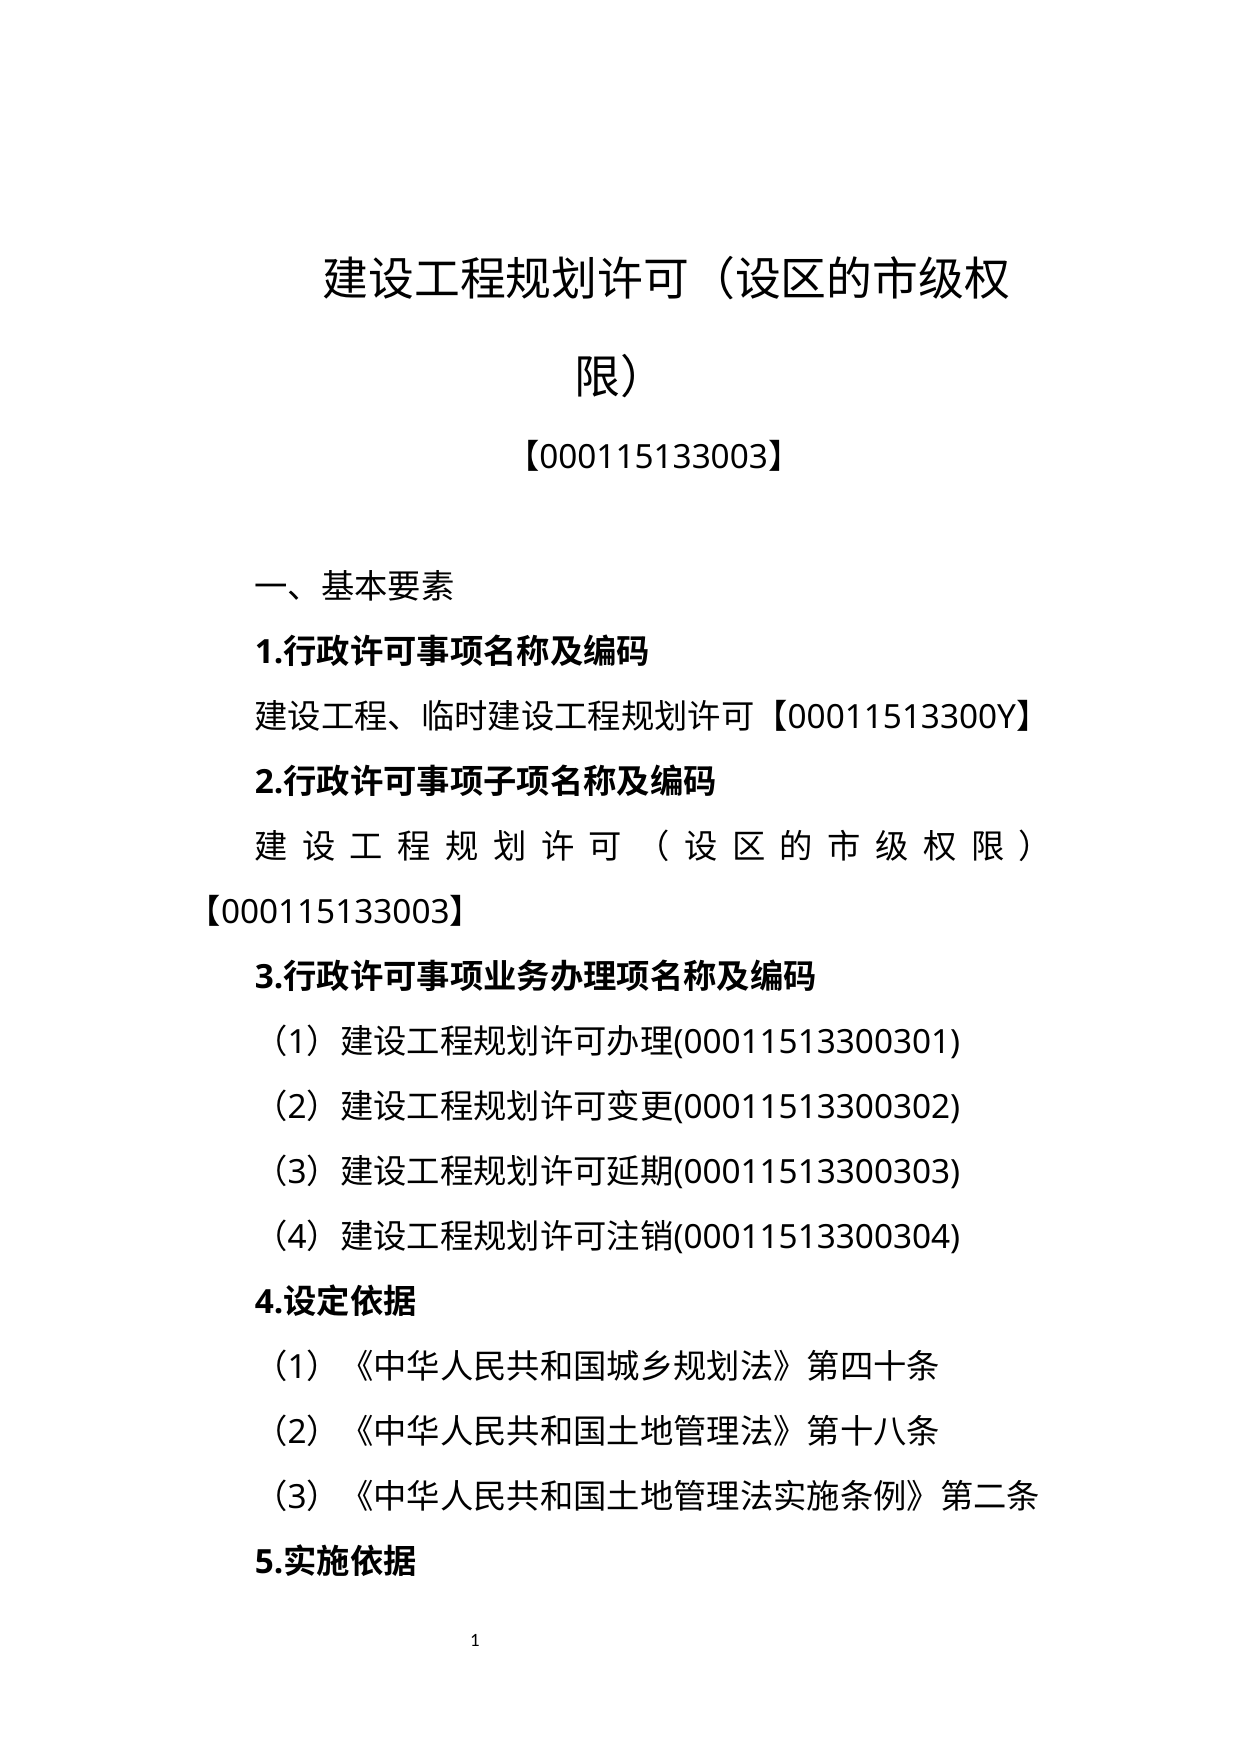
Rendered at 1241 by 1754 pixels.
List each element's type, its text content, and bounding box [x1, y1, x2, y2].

text 建设工程规划许可（设区的市级权限） [187, 227, 1053, 422]
text （3）建设工程规划许可延期(00011513300303) [187, 1137, 1053, 1202]
text 建设工程、临时建设工程规划许可【00011513300Y】 [187, 682, 1053, 747]
text 2.行政许可事项子项名称及编码 [187, 747, 1053, 812]
text 5.实施依据 [187, 1527, 1053, 1592]
text （2）《中华人民共和国土地管理法》第十八条 [187, 1397, 1053, 1462]
text 1.行政许可事项名称及编码 [187, 617, 1053, 682]
text （4）建设工程规划许可注销(00011513300304) [187, 1202, 1053, 1267]
text （2）建设工程规划许可变更(00011513300302) [187, 1072, 1053, 1137]
text （1）建设工程规划许可办理(00011513300301) [187, 1007, 1053, 1072]
text （1）《中华人民共和国城乡规划法》第四十条 [187, 1332, 1053, 1397]
text 一、基本要素 [187, 552, 1053, 617]
text 3.行政许可事项业务办理项名称及编码 [187, 942, 1053, 1007]
text 【000115133003】 [187, 422, 1053, 487]
text 4.设定依据 [187, 1267, 1053, 1332]
text 建设工程规划许可（设区的市级权限）【000115133003】 [187, 812, 1053, 942]
text （3）《中华人民共和国土地管理法实施条例》第二条 [187, 1462, 1053, 1527]
